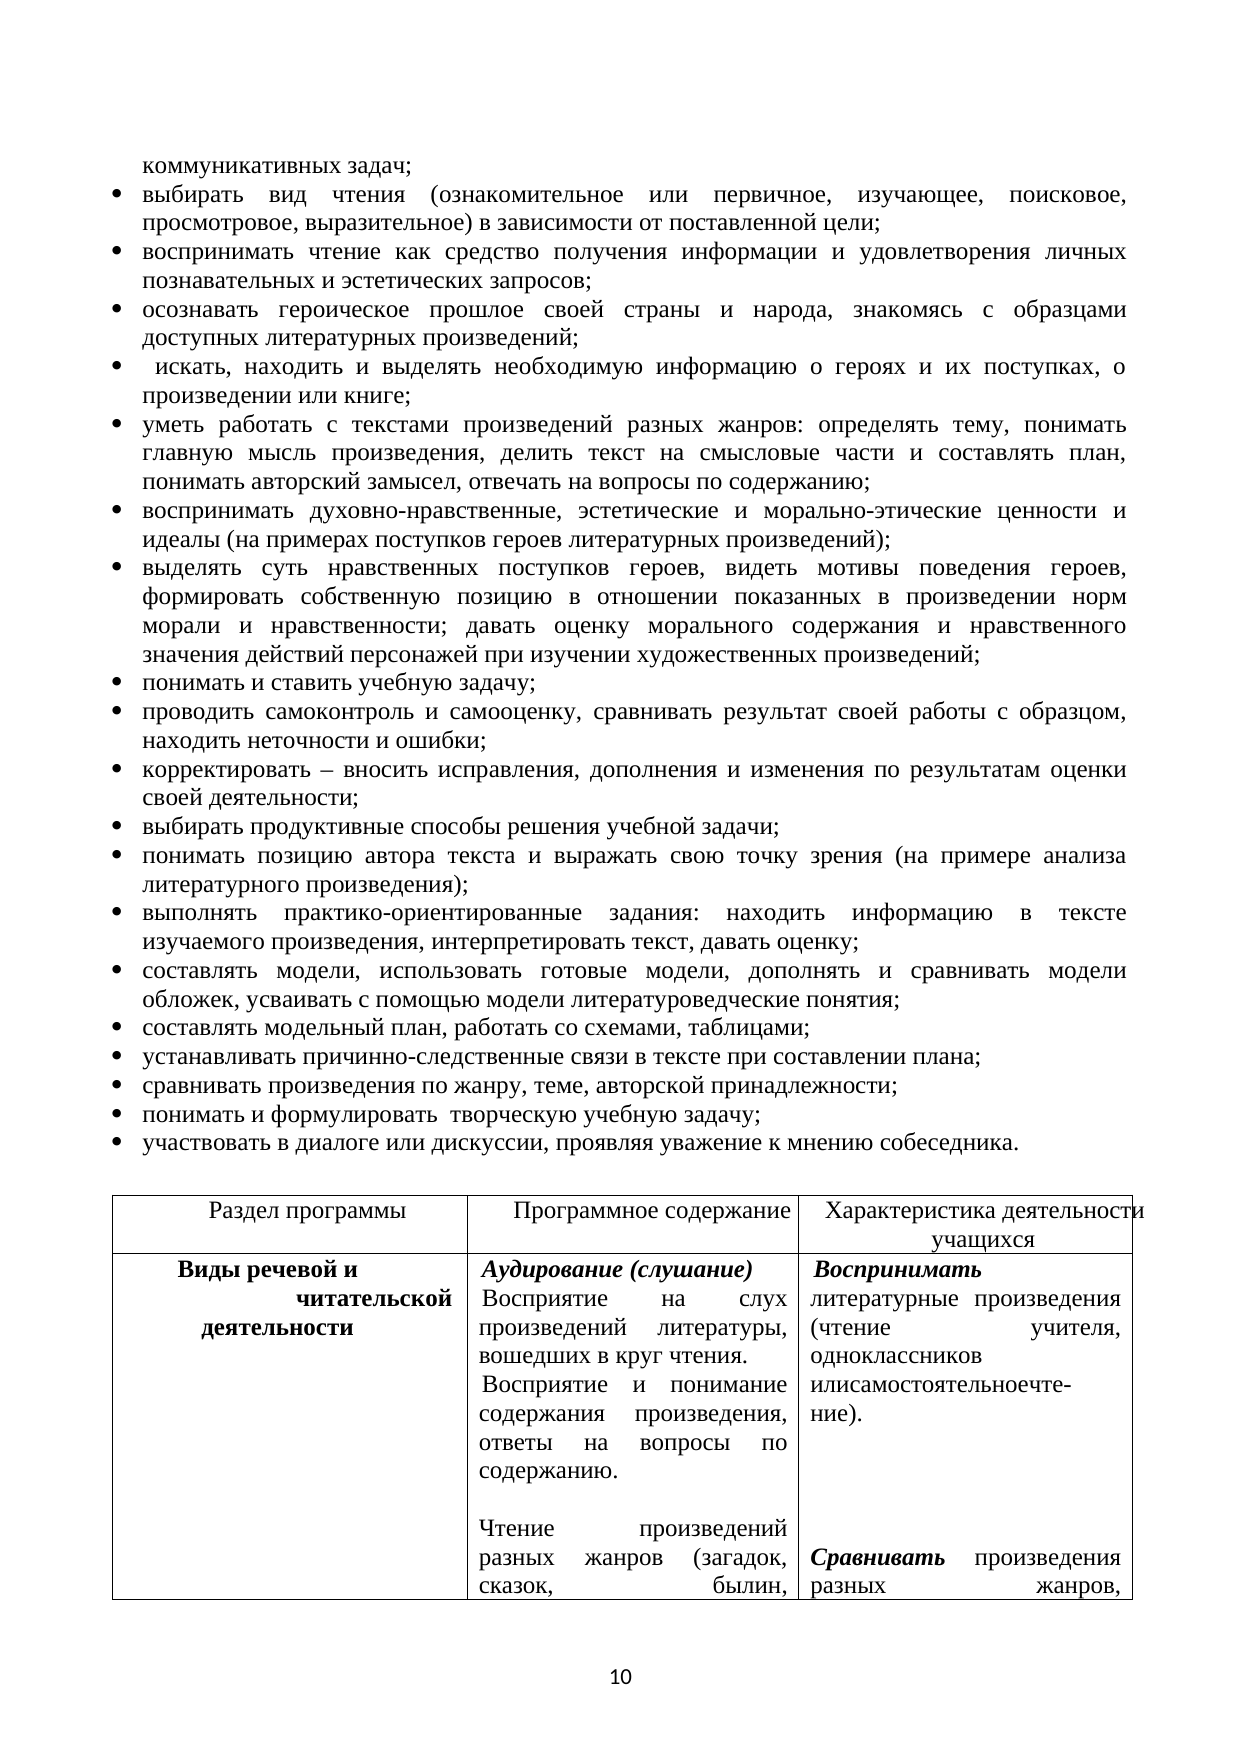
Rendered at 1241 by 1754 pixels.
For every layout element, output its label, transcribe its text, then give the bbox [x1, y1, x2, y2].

list выбирать продуктивные способы решения учебной задачи; [112, 811, 1128, 840]
list искать, находить и выделять необходимую информацию о героях и их поступках, о произведении или книге; [112, 351, 1128, 409]
table_header Программное содержание [468, 1196, 798, 1253]
list устанавливать причинно-следственные связи в тексте при составлении плана; [112, 1041, 1128, 1070]
list корректировать – вносить исправления, дополнения и изменения по результатам оценки своей деятельности; [112, 754, 1128, 811]
list участвовать в диалоге или дискуссии, проявляя уважение к мнению собеседника. [112, 1127, 1128, 1156]
list выделять суть нравственных поступков героев, видеть мотивы поведения героев, формировать собственную позицию в отношении показанных в произведении норм морали и нравственности; давать оценку морального содержания и нравственного значения действий персонажей при изучении художественных произведений; [112, 552, 1128, 667]
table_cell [113, 1254, 467, 1599]
list понимать позицию автора текста и выражать свою точку зрения (на примере анализа литературного произведения); [112, 840, 1128, 897]
list уметь работать с текстами произведений разных жанров: определять тему, понимать главную мысль произведения, делить текст на смысловые части и составлять план, понимать авторский замысел, отвечать на вопросы по содержанию; [112, 409, 1128, 495]
list понимать и ставить учебную задачу; [112, 667, 1128, 696]
list понимать и формулировать творческую учебную задачу; [112, 1099, 1128, 1127]
list сравнивать произведения по жанру, теме, авторской принадлежности; [112, 1070, 1128, 1099]
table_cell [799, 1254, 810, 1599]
list выбирать вид чтения (ознакомительное или первичное, изучающее, поисковое, просмотровое, выразительное) в зависимости от поставленной цели; [112, 179, 1128, 236]
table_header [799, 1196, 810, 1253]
list проводить самоконтроль и самооценку, сравнивать результат своей работы с образцом, находить неточности и ошибки; [112, 696, 1128, 754]
list составлять модельный план, работать со схемами, таблицами; [112, 1012, 1128, 1041]
list осознавать героическое прошлое своей страны и народа, знакомясь с образцами доступных литературных произведений; [112, 294, 1128, 351]
list выполнять практико-ориентированные задания: находить информацию в тексте изучаемого произведения, интерпретировать текст, давать оценку; [112, 897, 1128, 955]
list составлять модели, использовать готовые модели, дополнять и сравнивать модели обложек, усваивать с помощью модели литературоведческие понятия; [112, 955, 1128, 1012]
list воспринимать чтение как средство получения информации и удовлетворения личных познавательных и эстетических запросов; [112, 236, 1128, 294]
list воспринимать духовно-нравственные, эстетические и морально-этические ценности и идеалы (на примерах поступков героев литературных произведений); [112, 495, 1128, 552]
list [112, 150, 1128, 179]
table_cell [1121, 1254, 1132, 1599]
table_header Раздел программы [113, 1196, 467, 1253]
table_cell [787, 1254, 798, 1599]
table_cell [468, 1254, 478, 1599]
